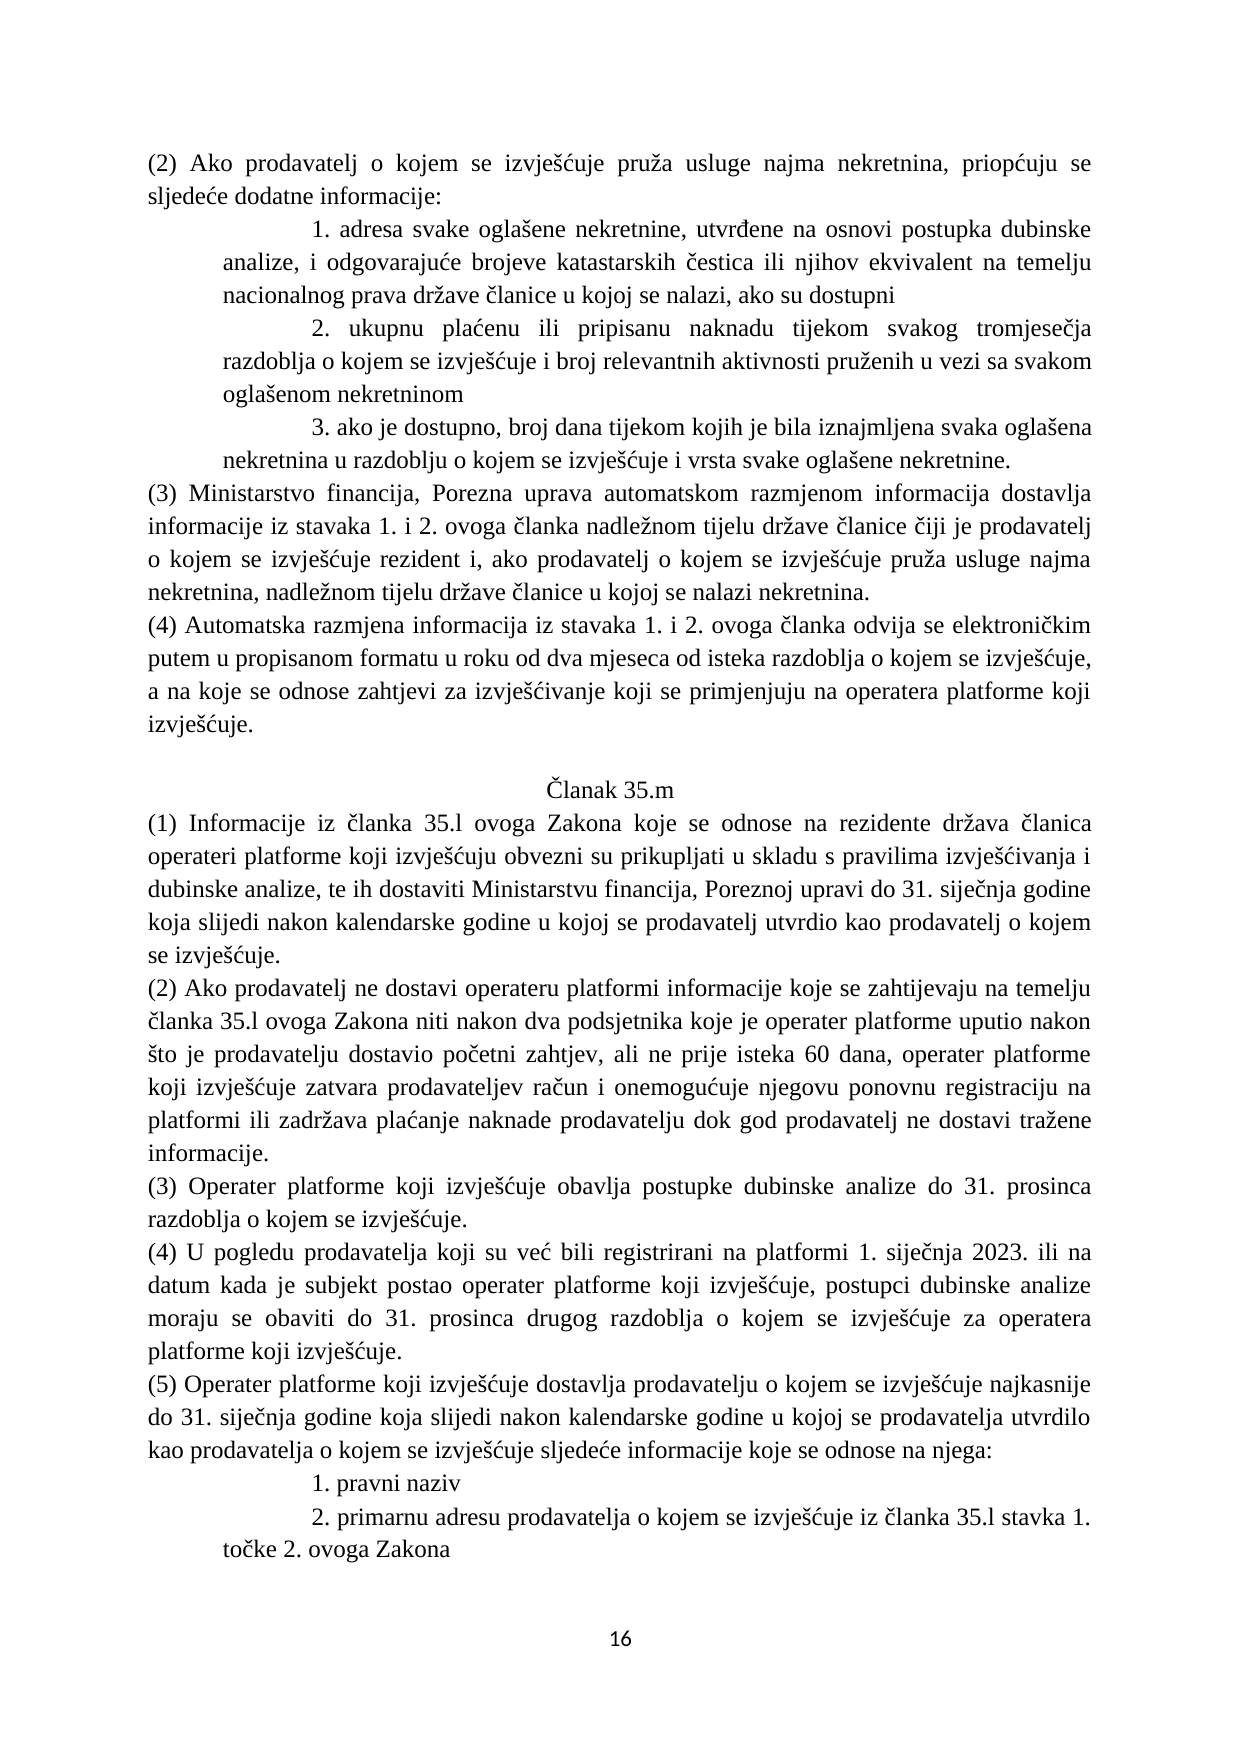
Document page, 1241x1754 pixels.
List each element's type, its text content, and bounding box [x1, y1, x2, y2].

text (4) U pogledu prodavatelja koji su već bili registrirani na platformi 1. siječnja 2023. ili na datum kada je subjekt postao operater platforme koji izvješćuje, postupci dubinske analize moraju se obaviti do 31. prosinca drugog razdoblja o kojem se izvješćuje za operatera platforme koji izvješćuje. [148, 1237, 1092, 1365]
text (5) Operater platforme koji izvješćuje dostavlja prodavatelju o kojem se izvješćuje najkasnije do 31. siječnja godine koja slijedi nakon kalendarske godine u kojoj se prodavatelja utvrdilo kao prodavatelja o kojem se izvješćuje sljedeće informacije koje se odnose na njega: [148, 1369, 1092, 1464]
text (4) Automatska razmjena informacija iz stavaka 1. i 2. ovoga članka odvija se elektroničkim putem u propisanom formatu u roku od dva mjeseca od isteka razdoblja o kojem se izvješćuje, a na koje se odnose zahtjevi za izvješćivanje koji se primjenjuju na operatera platforme koji izvješćuje. [148, 610, 1092, 738]
text 1. adresa svake oglašene nekretnine, utvrđene na osnovi postupka dubinske analize, i odgovarajuće brojeve katastarskih čestica ili njihov ekvivalent na temelju nacionalnog prava države članice u kojoj se nalazi, ako su dostupni [223, 214, 1092, 308]
text 1. pravni naziv [223, 1468, 1092, 1497]
text (3) Operater platforme koji izvješćuje obavlja postupke dubinske analize do 31. prosinca razdoblja o kojem se izvješćuje. [148, 1171, 1092, 1233]
text 2. ukupnu plaćenu ili pripisanu naknadu tijekom svakog tromjesečja razdoblja o kojem se izvješćuje i broj relevantnih aktivnosti pruženih u vezi sa svakom oglašenom nekretninom [223, 313, 1092, 408]
text (2) Ako prodavatelj ne dostavi operateru platformi informacije koje se zahtijevaju na temelju članka 35.l ovoga Zakona niti nakon dva podsjetnika koje je operater platforme uputio nakon što je prodavatelju dostavio početni zahtjev, ali ne prije isteka 60 dana, operater platforme koji izvješćuje zatvara prodavateljev račun i onemogućuje njegovu ponovnu registraciju na platformi ili zadržava plaćanje naknade prodavatelju dok god prodavatelj ne dostavi tražene informacije. [148, 973, 1092, 1167]
text (2) Ako prodavatelj o kojem se izvješćuje pruža usluge najma nekretnina, priopćuju se sljedeće dodatne informacije: [148, 148, 1092, 209]
text 3. ako je dostupno, broj dana tijekom kojih je bila iznajmljena svaka oglašena nekretnina u razdoblju o kojem se izvješćuje i vrsta svake oglašene nekretnine. [223, 412, 1092, 474]
text Članak 35.m [223, 775, 1092, 804]
text (1) Informacije iz članka 35.l ovoga Zakona koje se odnose na rezidente država članica operateri platforme koji izvješćuju obvezni su prikupljati u skladu s pravilima izvješćivanja i dubinske analize, te ih dostaviti Ministarstvu financija, Poreznoj upravi do 31. siječnja godine koja slijedi nakon kalendarske godine u kojoj se prodavatelj utvrdio kao prodavatelj o kojem se izvješćuje. [148, 808, 1092, 969]
text 2. primarnu adresu prodavatelja o kojem se izvješćuje iz članka 35.l stavka 1. točke 2. ovoga Zakona [223, 1502, 1092, 1563]
text (3) Ministarstvo financija, Porezna uprava automatskom razmjenom informacija dostavlja informacije iz stavaka 1. i 2. ovoga članka nadležnom tijelu države članice čiji je prodavatelj o kojem se izvješćuje rezident i, ako prodavatelj o kojem se izvješćuje pruža usluge najma nekretnina, nadležnom tijelu države članice u kojoj se nalazi nekretnina. [148, 478, 1092, 606]
